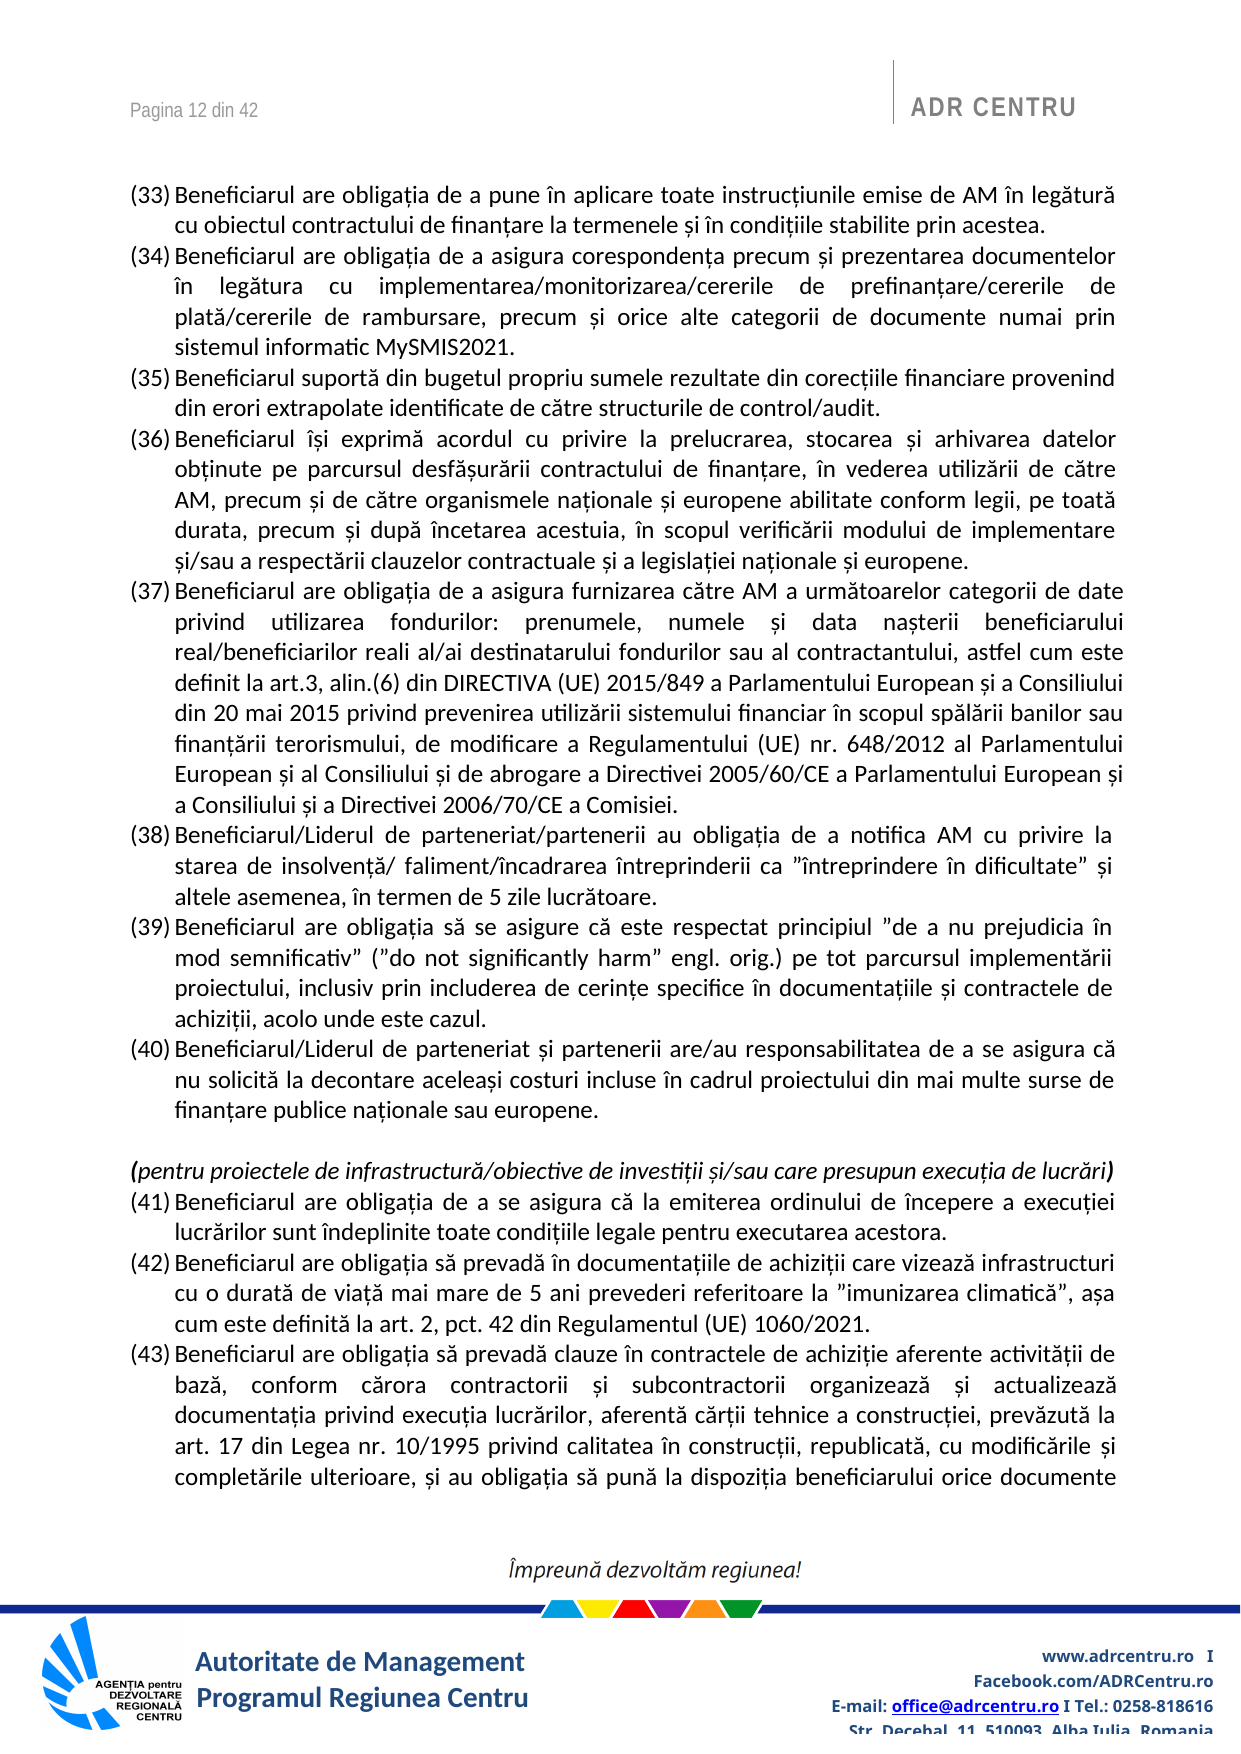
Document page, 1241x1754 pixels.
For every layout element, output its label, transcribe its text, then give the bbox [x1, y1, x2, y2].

list Beneficiarul/Liderul de parteneriat/partenerii au obligația de a notifica AM cu privire la starea de insolvență/ faliment/încadrarea întreprinderii ca ”întreprindere în dificultate” și altele asemenea, în termen de 5 zile lucrătoare. [130, 820, 1114, 911]
list Beneficiarul are obligația să prevadă în documentațiile de achiziții care vizează infrastructuri cu o durată de viață mai mare de 5 ani prevederi referitoare la ”imunizarea climatică”, așa cum este definită la art. 2, pct. 42 din Regulamentul (UE) 1060/2021. [130, 1247, 1117, 1338]
list Beneficiarul are obligația de a pune în aplicare toate instrucțiunile emise de AM în legătură cu obiectul contractului de finanțare la termenele și în condițiile stabilite prin acestea. [130, 179, 1117, 240]
list Beneficiarul își exprimă acordul cu privire la prelucrarea, stocarea şi arhivarea datelor obținute pe parcursul desfășurării contractului de finanțare, în vederea utilizării de către AM, precum și de către organismele naționale și europene abilitate conform legii, pe toată durata, precum şi după încetarea acestuia, în scopul verificării modului de implementare şi/sau a respectării clauzelor contractuale şi a legislației naționale şi europene. [130, 423, 1117, 576]
list Beneficiarul suportă din bugetul propriu sumele rezultate din corecțiile financiare provenind din erori extrapolate identificate de către structurile de control/audit. [130, 362, 1117, 423]
text (pentru proiectele de infrastructură/obiective de investiții și/sau care presupun execuția de lucrări) [130, 1155, 1117, 1186]
list Beneficiarul/Liderul de parteneriat și partenerii are/au responsabilitatea de a se asigura că nu solicită la decontare aceleași costuri incluse în cadrul proiectului din mai multe surse de finanțare publice naționale sau europene. [130, 1033, 1117, 1125]
picture [0, 1600, 550, 1730]
list Beneficiarul are obligația de a asigura corespondența precum și prezentarea documentelor în legătura cu implementarea/monitorizarea/cererile de prefinanțare/cererile de plată/cererile de rambursare, precum și orice alte categorii de documente numai prin sistemul informatic MySMIS2021. [130, 240, 1117, 362]
list Beneficiarul are obligația de a se asigura că la emiterea ordinului de începere a execuției lucrărilor sunt îndeplinite toate condițiile legale pentru executarea acestora. [130, 1186, 1117, 1247]
list Beneficiarul are obligația de a asigura furnizarea către AM a următoarelor categorii de date privind utilizarea fondurilor: prenumele, numele și data nașterii beneficiarului real/beneficiarilor reali al/ai destinatarului fondurilor sau al contractantului, astfel cum este definit la art.3, alin.(6) din DIRECTIVA (UE) 2015/849 a Parlamentului European și a Consiliului din 20 mai 2015 privind prevenirea utilizării sistemului financiar în scopul spălării banilor sau finanțării terorismului, de modificare a Regulamentului (UE) nr. 648/2012 al Parlamentului European și al Consiliului și de abrogare a Directivei 2005/60/CE a Parlamentului European și a Consiliului și a Directivei 2006/70/CE a Comisiei. [130, 576, 1125, 820]
picture [495, 1556, 814, 1583]
picture [574, 1600, 1241, 1618]
list Beneficiarul are obligația să se asigure că este respectat principiul ”de a nu prejudicia în mod semnificativ” (”do not significantly harm” engl. orig.) pe tot parcursul implementării proiectului, inclusiv prin includerea de cerințe specifice în documentațiile și contractele de achiziții, acolo unde este cazul. [130, 911, 1114, 1033]
